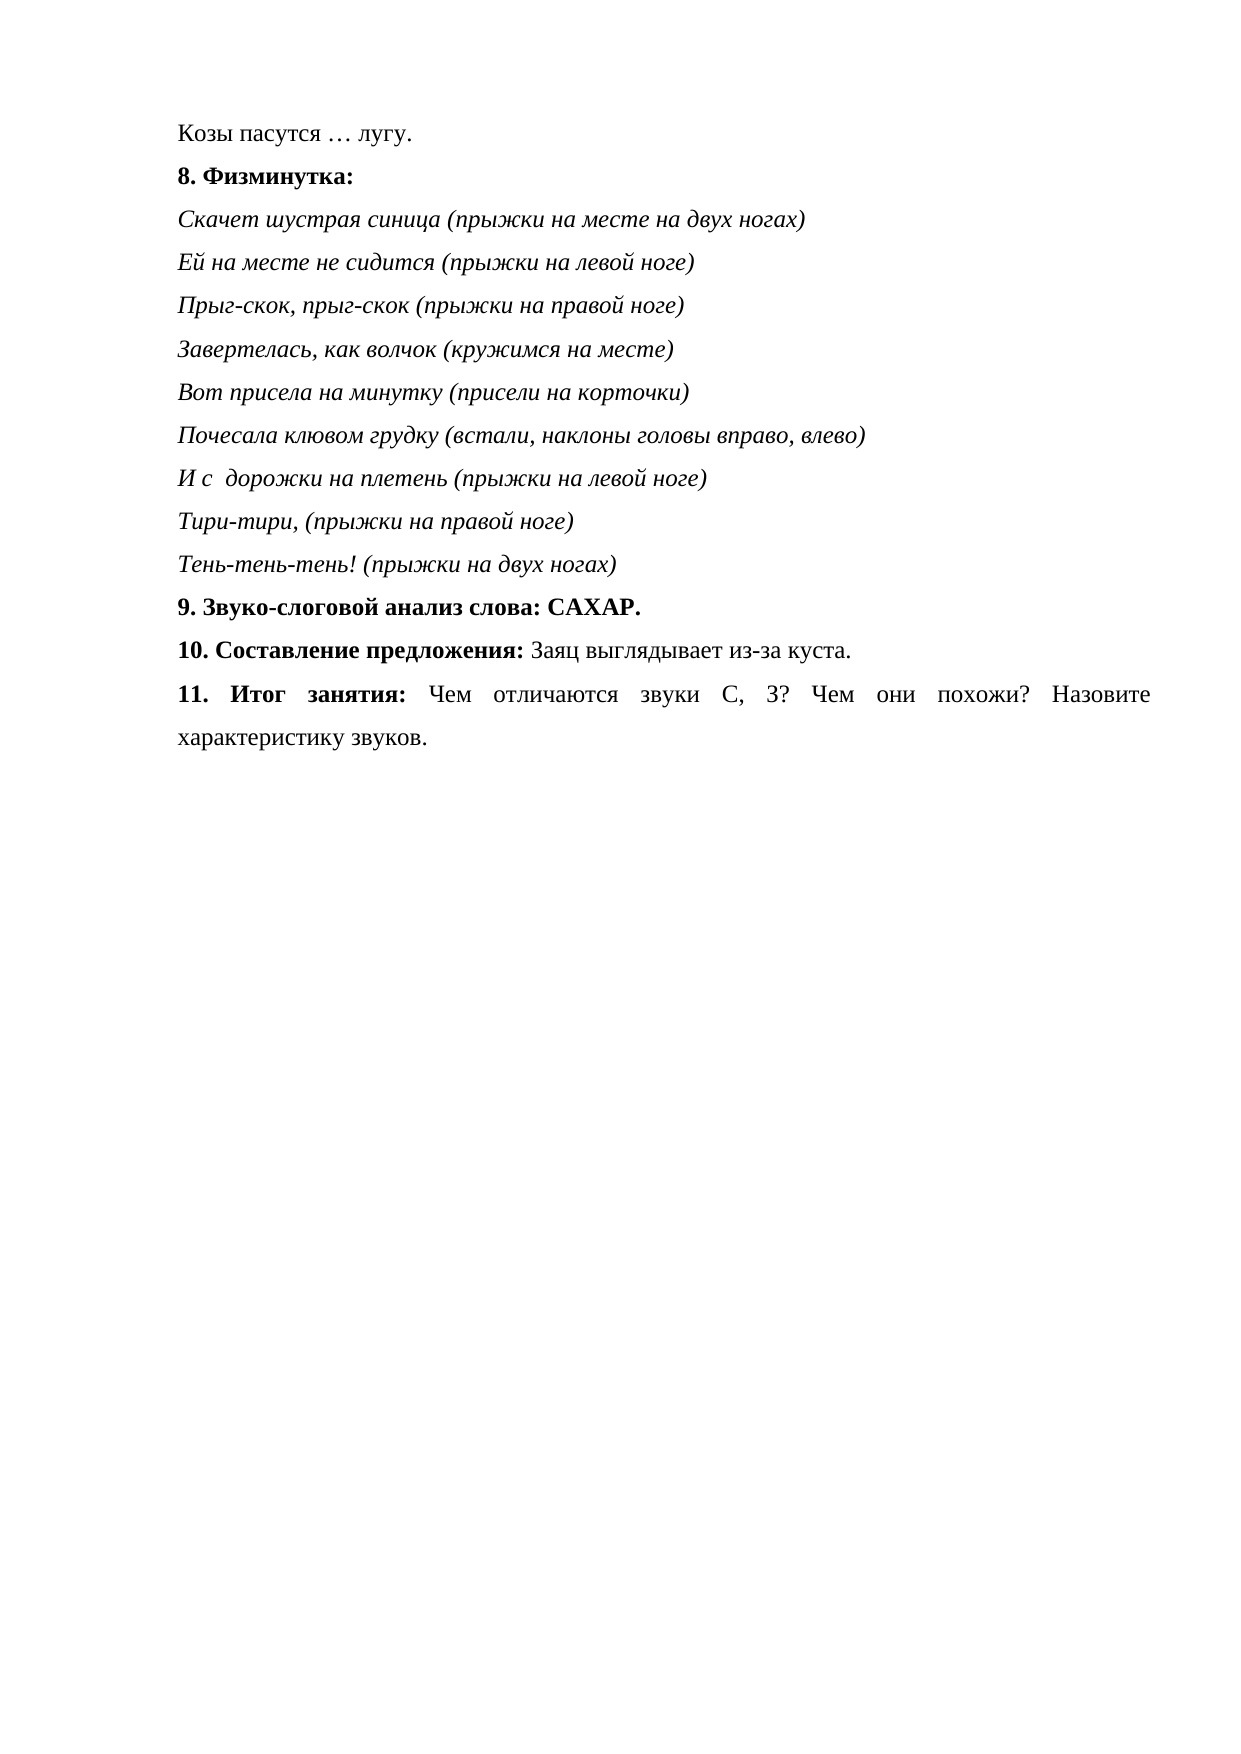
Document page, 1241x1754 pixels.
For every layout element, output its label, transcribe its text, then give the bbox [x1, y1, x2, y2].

text 8. Физминутка: [177, 161, 1152, 190]
text Ей на месте не сидится (прыжки на левой ноге) [177, 247, 1152, 276]
text Скачет шустрая синица (прыжки на месте на двух ногах) [177, 204, 1152, 233]
text Завертелась, как волчок (кружимся на месте) [177, 334, 1152, 362]
text Прыг-скок, прыг-скок (прыжки на правой ноге) [177, 291, 1152, 319]
text Тень-тень-тень! (прыжки на двух ногах) [177, 549, 1152, 578]
text Тири-тири, (прыжки на правой ноге) [177, 506, 1152, 535]
text Козы пасутся … лугу. [177, 118, 1152, 147]
text 9. Звуко-слоговой анализ слова: САХАР. [177, 592, 1152, 621]
text 11. Итог занятия: Чем отличаются звуки С, З? Чем они похожи? Назовите характеристику звуков. [177, 679, 1152, 751]
text И с дорожки на плетень (прыжки на левой ноге) [177, 463, 1152, 492]
text Почесала клювом грудку (встали, наклоны головы вправо, влево) [177, 420, 1152, 449]
text 10. Составление предложения: Заяц выглядывает из-за куста. [177, 636, 1152, 664]
text Вот присела на минутку (присели на корточки) [177, 377, 1152, 406]
